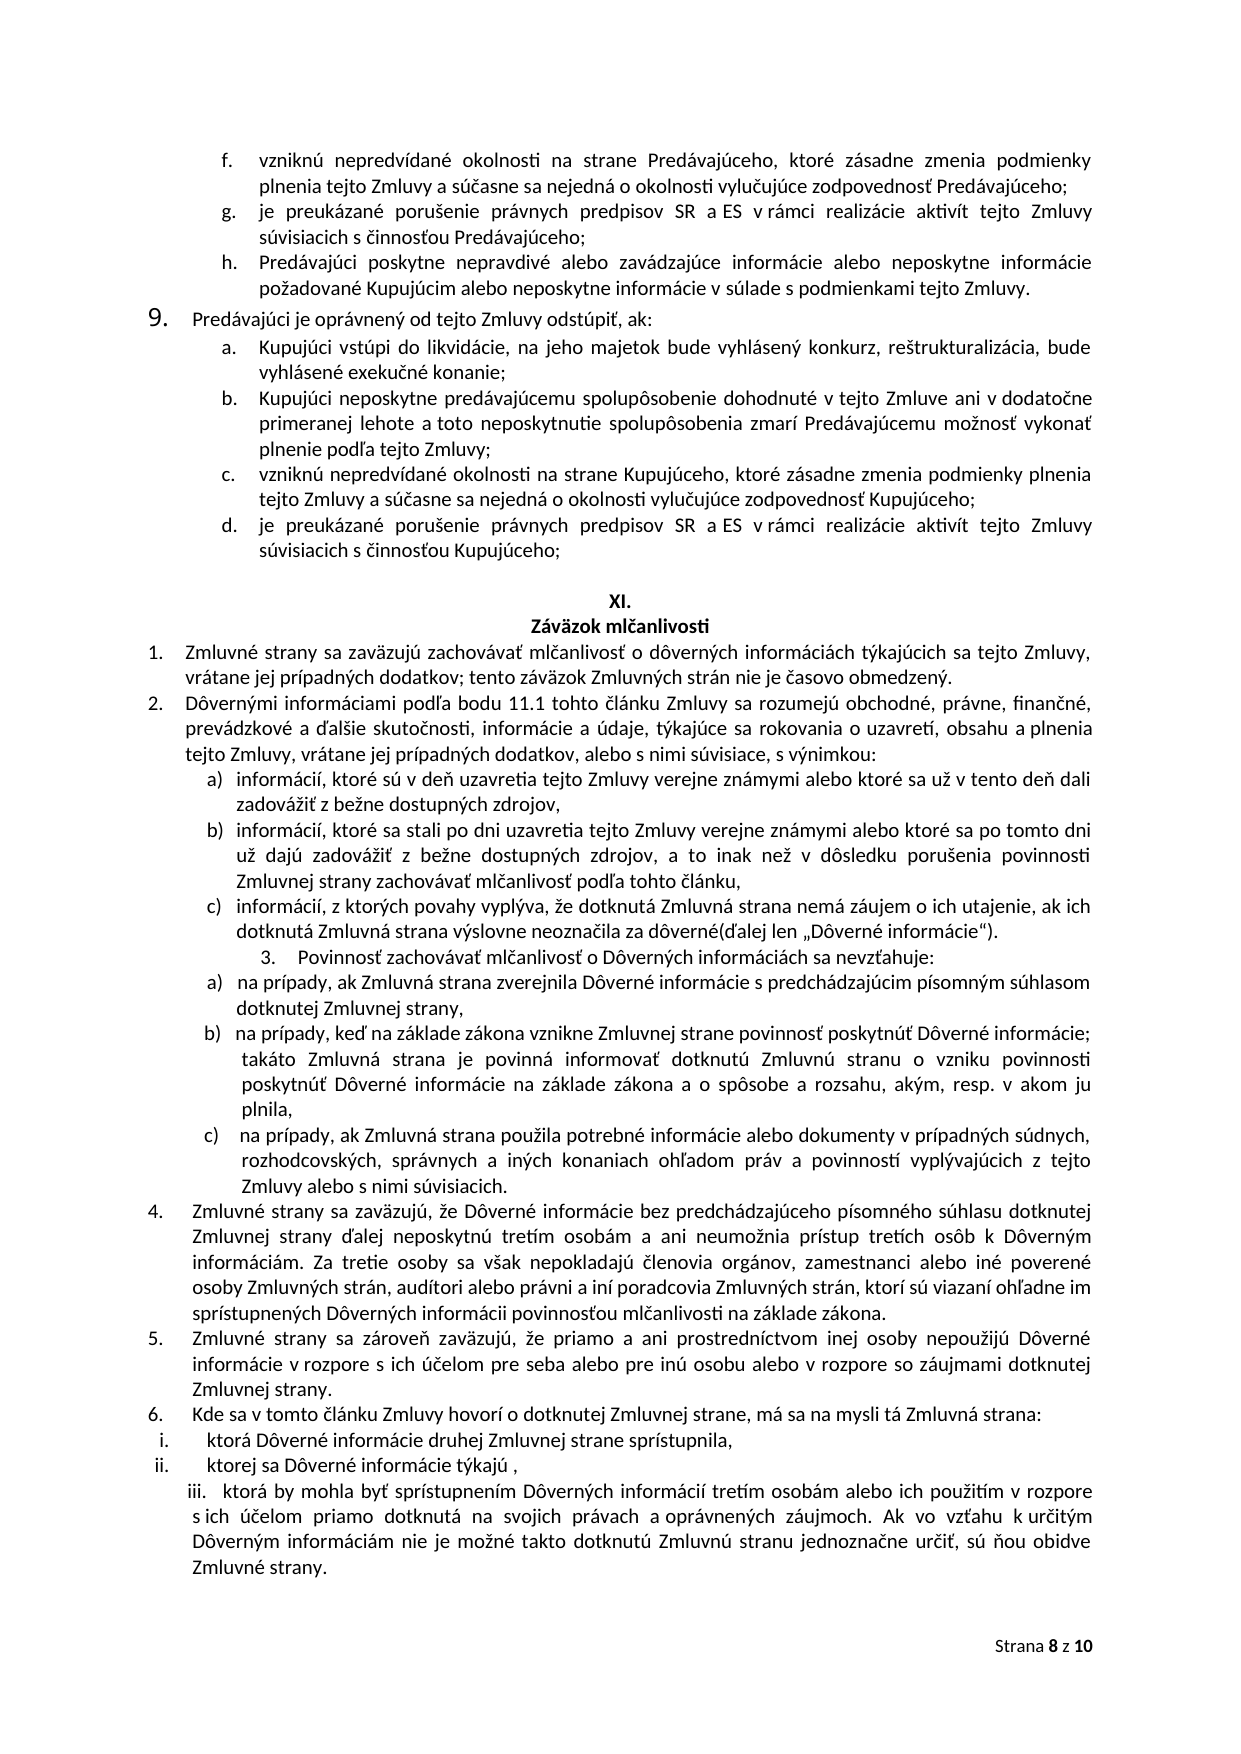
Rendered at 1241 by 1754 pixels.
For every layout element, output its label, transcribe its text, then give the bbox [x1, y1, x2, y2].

list Zmluvné strany sa zároveň zaväzujú, že priamo a ani prostredníctvom inej osoby nepoužijú Dôverné informácie v rozpore s ich účelom pre seba alebo pre inú osobu alebo v rozpore so záujmami dotknutej Zmluvnej strany. [148, 1325, 1093, 1402]
text b) na prípady, keď na základe zákona vznikne Zmluvnej strane povinnosť poskytnúť Dôverné informácie; takáto Zmluvná strana je povinná informovať dotknutú Zmluvnú stranu o vzniku povinnosti poskytnúť Dôverné informácie na základe zákona a o spôsobe a rozsahu, akým, resp. v akom ju plnila, [204, 1020, 1093, 1122]
list vzniknú nepredvídané okolnosti na strane Kupujúceho, ktoré zásadne zmenia podmienky plnenia tejto Zmluvy a súčasne sa nejedná o okolnosti vylučujúce zodpovednosť Kupujúceho; [221, 461, 1093, 512]
list Zmluvné strany sa zaväzujú, že Dôverné informácie bez predchádzajúceho písomného súhlasu dotknutej Zmluvnej strany ďalej neposkytnú tretím osobám a ani neumožnia prístup tretích osôb k Dôverným informáciám. Za tretie osoby sa však nepokladajú členovia orgánov, zamestnanci alebo iné poverené osoby Zmluvných strán, audítori alebo právni a iní poradcovia Zmluvných strán, ktorí sú viazaní ohľadne im sprístupnených Dôverných informácii povinnosťou mlčanlivosti na základe zákona. [148, 1198, 1093, 1325]
list Predávajúci je oprávnený od tejto Zmluvy odstúpiť, ak: [148, 300, 1093, 334]
list informácií, ktoré sú v deň uzavretia tejto Zmluvy verejne známymi alebo ktoré sa už v tento deň dali zadovážiť z bežne dostupných zdrojov, [207, 766, 1093, 817]
list informácií, ktoré sa stali po dni uzavretia tejto Zmluvy verejne známymi alebo ktoré sa po tomto dni už dajú zadovážiť z bežne dostupných zdrojov, a to inak než v dôsledku porušenia povinnosti Zmluvnej strany zachovávať mlčanlivosť podľa tohto článku, [207, 817, 1093, 893]
list Zmluvné strany sa zaväzujú zachovávať mlčanlivosť o dôverných informáciách týkajúcich sa tejto Zmluvy, vrátane jej prípadných dodatkov; tento záväzok Zmluvných strán nie je časovo obmedzený. [148, 639, 1093, 690]
list ktorej sa Dôverné informácie týkajú , [169, 1452, 1093, 1478]
list informácií, z ktorých povahy vyplýva, že dotknutá Zmluvná strana nemá záujem o ich utajenie, ak ich dotknutá Zmluvná strana výslovne neoznačila za dôverné(ďalej len „Dôverné informácie“). [207, 893, 1093, 944]
text c) na prípady, ak Zmluvná strana použila potrebné informácie alebo dokumenty v prípadných súdnych, rozhodcovských, správnych a iných konaniach ohľadom práv a povinností vyplývajúcich z tejto Zmluvy alebo s nimi súvisiacich. [204, 1122, 1093, 1198]
text a) na prípady, ak Zmluvná strana zverejnila Dôverné informácie s predchádzajúcim písomným súhlasom dotknutej Zmluvnej strany, [207, 969, 1093, 1020]
text XI. [148, 588, 1093, 614]
list je preukázané porušenie právnych predpisov SR a ES v rámci realizácie aktivít tejto Zmluvy súvisiacich s činnosťou Kupujúceho; [221, 512, 1093, 563]
list Kupujúci vstúpi do likvidácie, na jeho majetok bude vyhlásený konkurz, reštrukturalizácia, bude vyhlásené exekučné konanie; [221, 334, 1093, 385]
list Kde sa v tomto článku Zmluvy hovorí o dotknutej Zmluvnej strane, má sa na mysli tá Zmluvná strana: [148, 1402, 1093, 1427]
list je preukázané porušenie právnych predpisov SR a ES v rámci realizácie aktivít tejto Zmluvy súvisiacich s činnosťou Predávajúceho; [221, 198, 1093, 249]
text Záväzok mlčanlivosti [148, 614, 1093, 639]
list Predávajúci poskytne nepravdivé alebo zavádzajúce informácie alebo neposkytne informácie požadované Kupujúcim alebo neposkytne informácie v súlade s podmienkami tejto Zmluvy. [221, 249, 1093, 300]
list Povinnosť zachovávať mlčanlivosť o Dôverných informáciách sa nevzťahuje: [260, 944, 1093, 969]
list Dôvernými informáciami podľa bodu 11.1 tohto článku Zmluvy sa rozumejú obchodné, právne, finančné, prevádzkové a ďalšie skutočnosti, informácie a údaje, týkajúce sa rokovania o uzavretí, obsahu a plnenia tejto Zmluvy, vrátane jej prípadných dodatkov, alebo s nimi súvisiace, s výnimkou: [148, 690, 1093, 766]
list Kupujúci neposkytne predávajúcemu spolupôsobenie dohodnuté v tejto Zmluve ani v dodatočne primeranej lehote a toto neposkytnutie spolupôsobenia zmarí Predávajúcemu možnosť vykonať plnenie podľa tejto Zmluvy; [221, 385, 1093, 461]
list vzniknú nepredvídané okolnosti na strane Predávajúceho, ktoré zásadne zmenia podmienky plnenia tejto Zmluvy a súčasne sa nejedná o okolnosti vylučujúce zodpovednosť Predávajúceho; [221, 148, 1093, 198]
list ktorá Dôverné informácie druhej Zmluvnej strane sprístupnila, [169, 1427, 1093, 1452]
list ktorá by mohla byť sprístupnením Dôverných informácií tretím osobám alebo ich použitím v rozpore s ich účelom priamo dotknutá na svojich právach a oprávnených záujmoch. Ak vo vzťahu k určitým Dôverným informáciám nie je možné takto dotknutú Zmluvnú stranu jednoznačne určiť, sú ňou obidve Zmluvné strany. [192, 1478, 1093, 1579]
